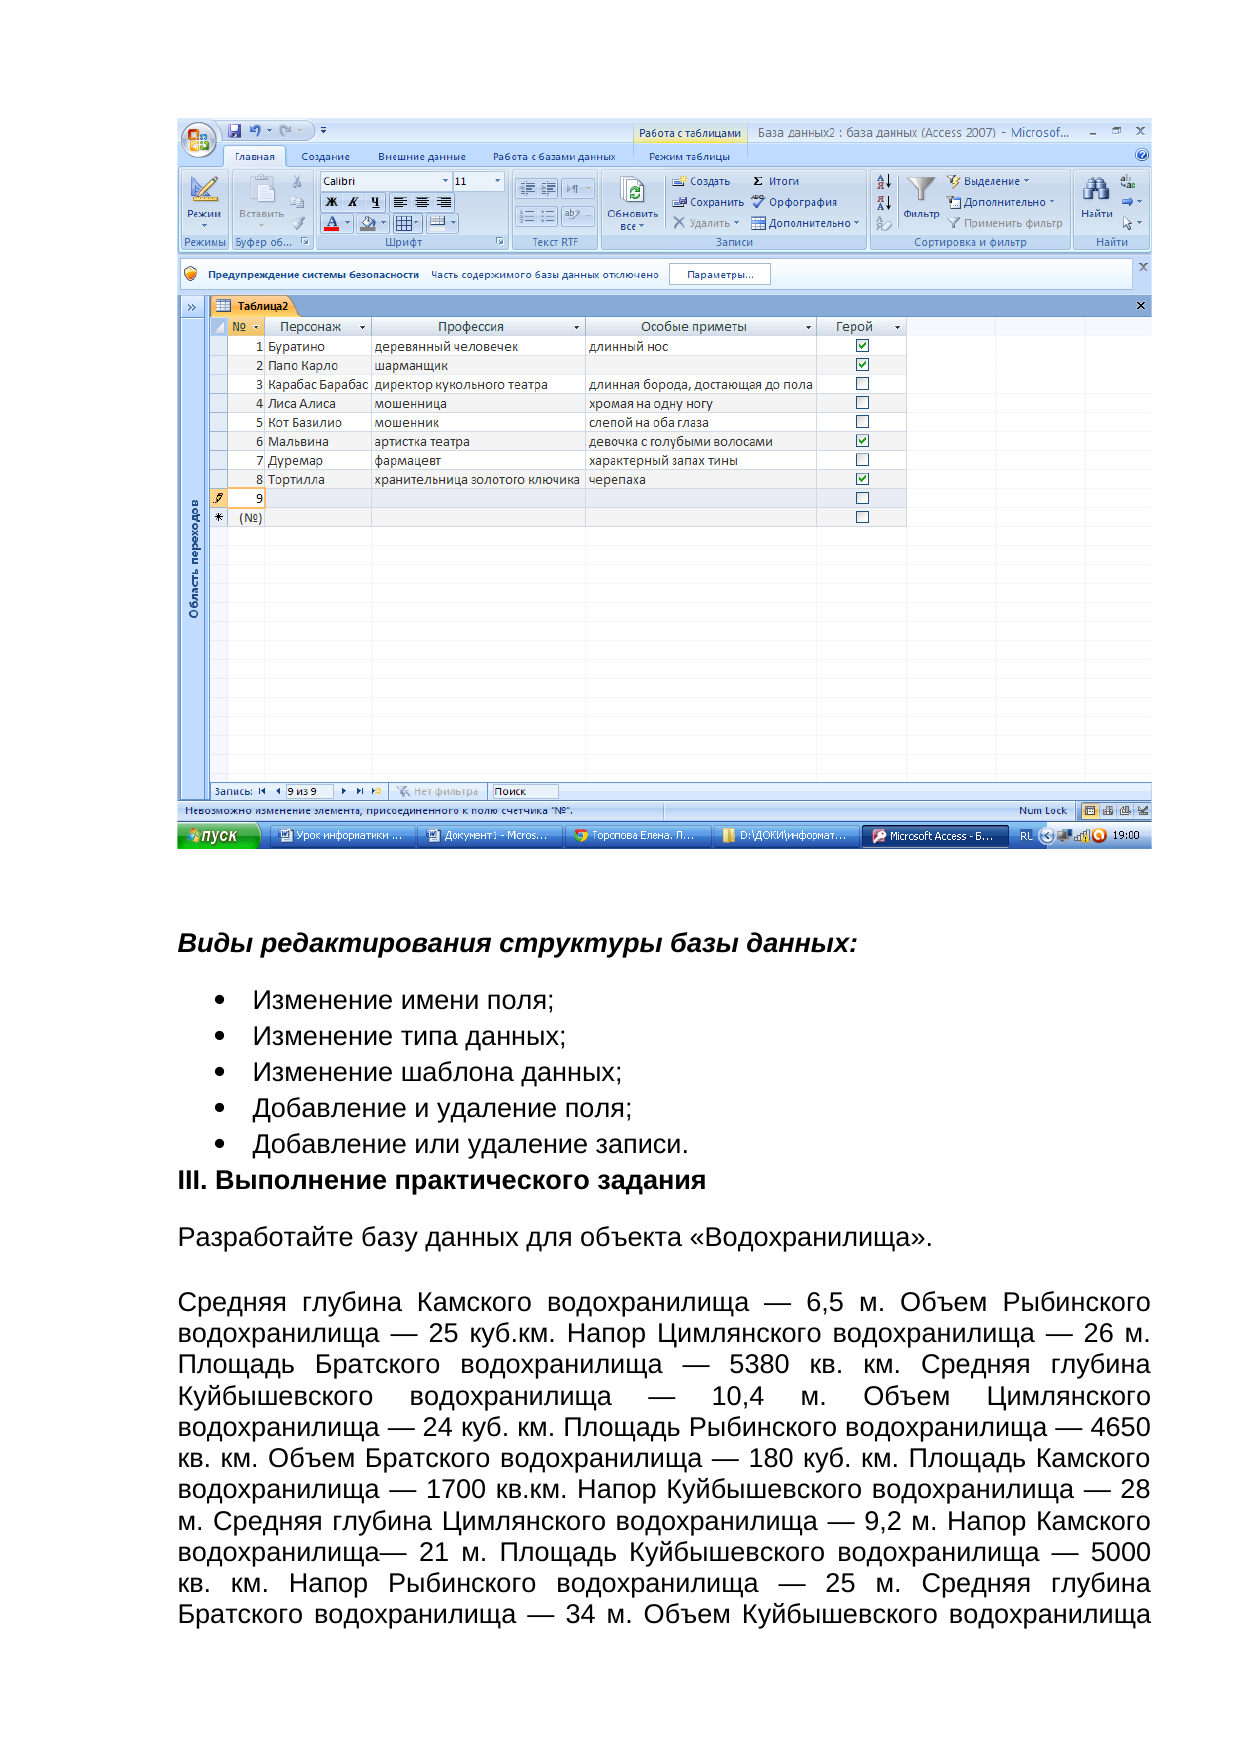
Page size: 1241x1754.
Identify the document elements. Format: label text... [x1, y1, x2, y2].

list Добавление и удаление поля; [215, 1092, 1152, 1123]
text Виды редактирования структуры базы данных: [177, 927, 1152, 958]
list Изменение имени поля; [215, 984, 1152, 1015]
list Добавление или удаление записи. [215, 1128, 1152, 1159]
text Разработайте базу данных для объекта «Водохранилища». [177, 1221, 1152, 1252]
list Изменение шаблона данных; [215, 1056, 1152, 1087]
list Изменение типа данных; [215, 1020, 1152, 1051]
list III. Выполнение практического задания [177, 1164, 1152, 1195]
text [177, 1286, 1152, 1629]
picture [177, 118, 1152, 849]
